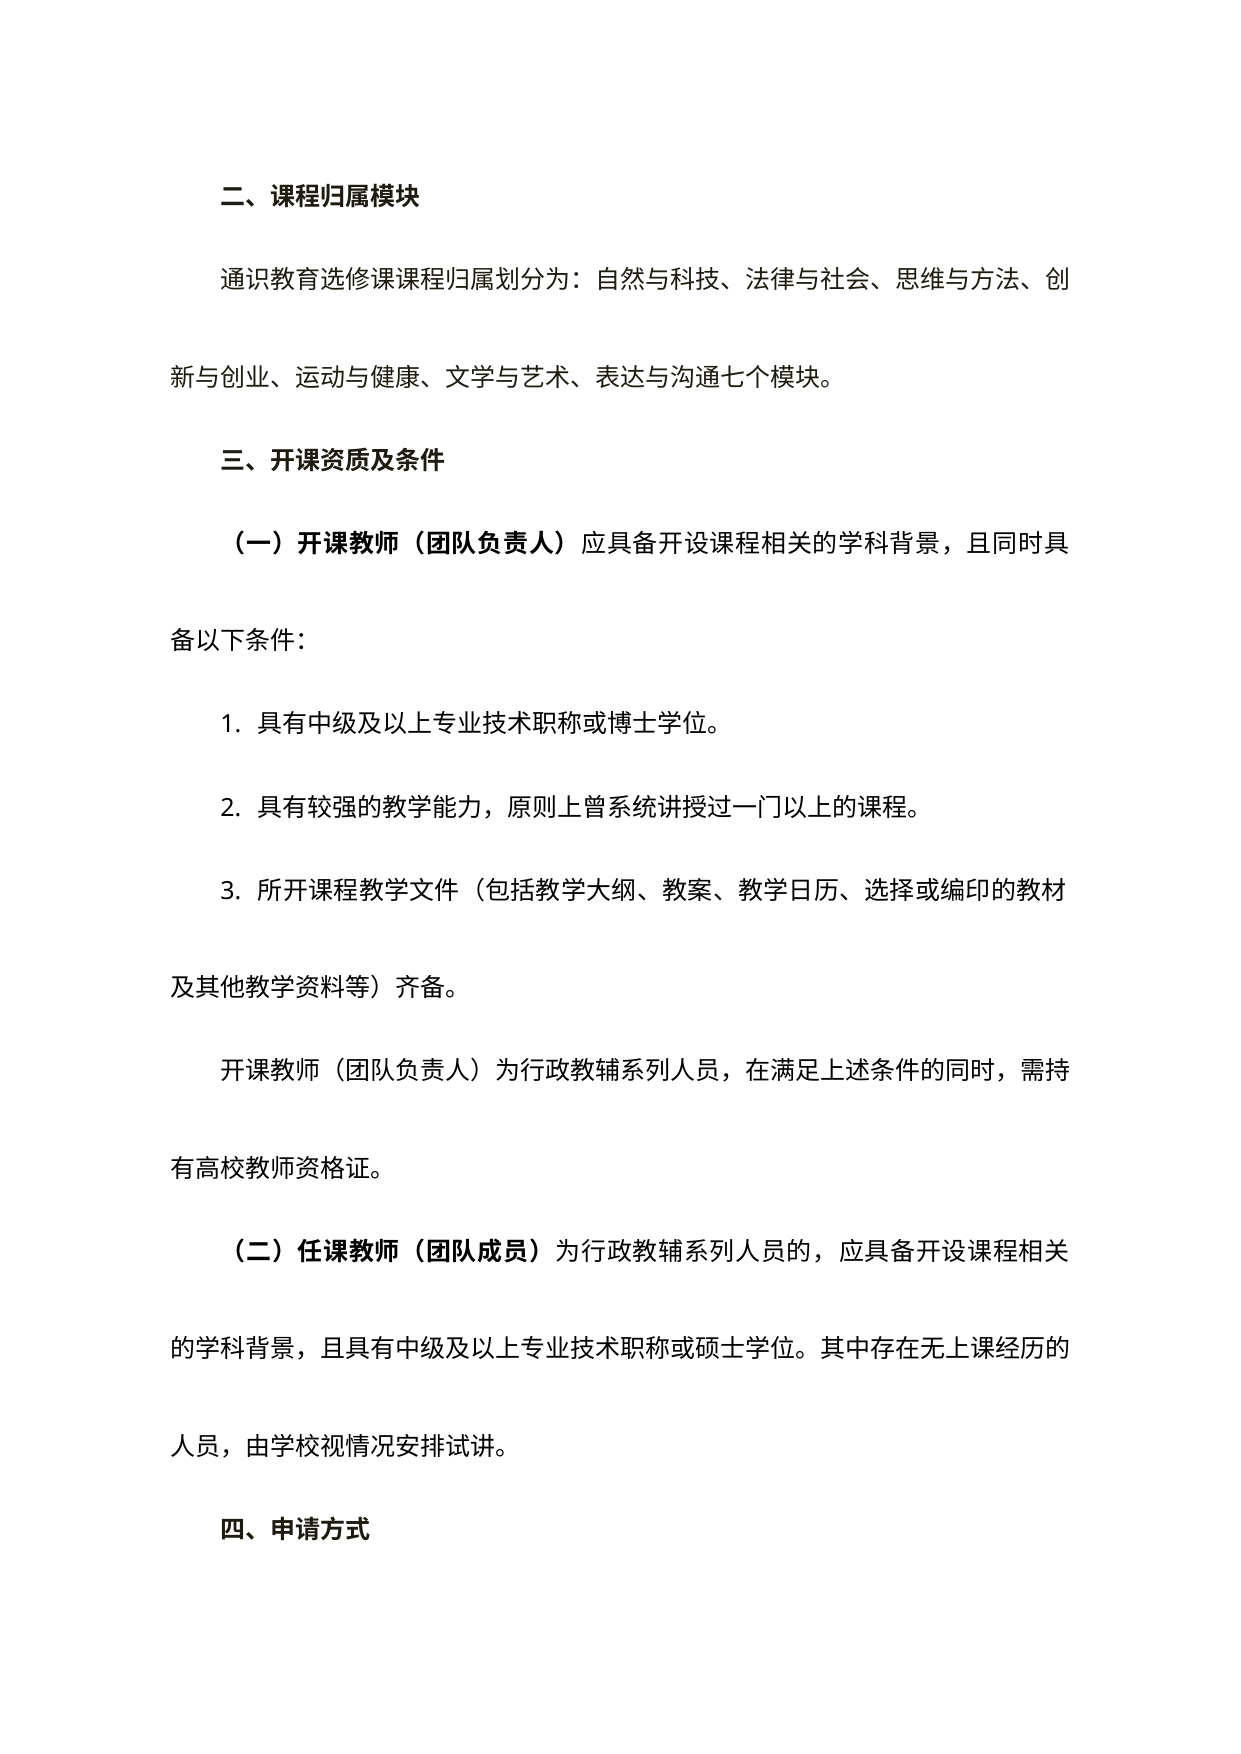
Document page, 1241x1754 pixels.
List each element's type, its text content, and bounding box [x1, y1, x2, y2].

text 三、开课资质及条件 [170, 426, 1070, 491]
list 具有较强的教学能力，原则上曾系统讲授过一门以上的课程。 [170, 773, 1070, 838]
list 所开课程教学文件（包括教学大纲、教案、教学日历、选择或编印的教材及其他教学资料等）齐备。 [170, 856, 1070, 1018]
list 开课教师（团队负责人）为行政教辅系列人员，在满足上述条件的同时，需持有高校教师资格证。 [170, 1036, 1070, 1199]
text 四、申请方式 [170, 1495, 1070, 1560]
list （二）任课教师（团队成员）为行政教辅系列人员的，应具备开设课程相关的学科背景，且具有中级及以上专业技术职称或硕士学位。其中存在无上课经历的人员，由学校视情况安排试讲。 [170, 1217, 1070, 1477]
list 具有中级及以上专业技术职称或博士学位。 [170, 689, 1070, 754]
list 通识教育选修课课程归属划分为：自然与科技、法律与社会、思维与方法、创新与创业、运动与健康、文学与艺术、表达与沟通七个模块。 [170, 245, 1070, 408]
list 二、课程归属模块 [170, 162, 1070, 227]
text （一）开课教师（团队负责人）应具备开设课程相关的学科背景，且同时具备以下条件： [170, 509, 1070, 671]
